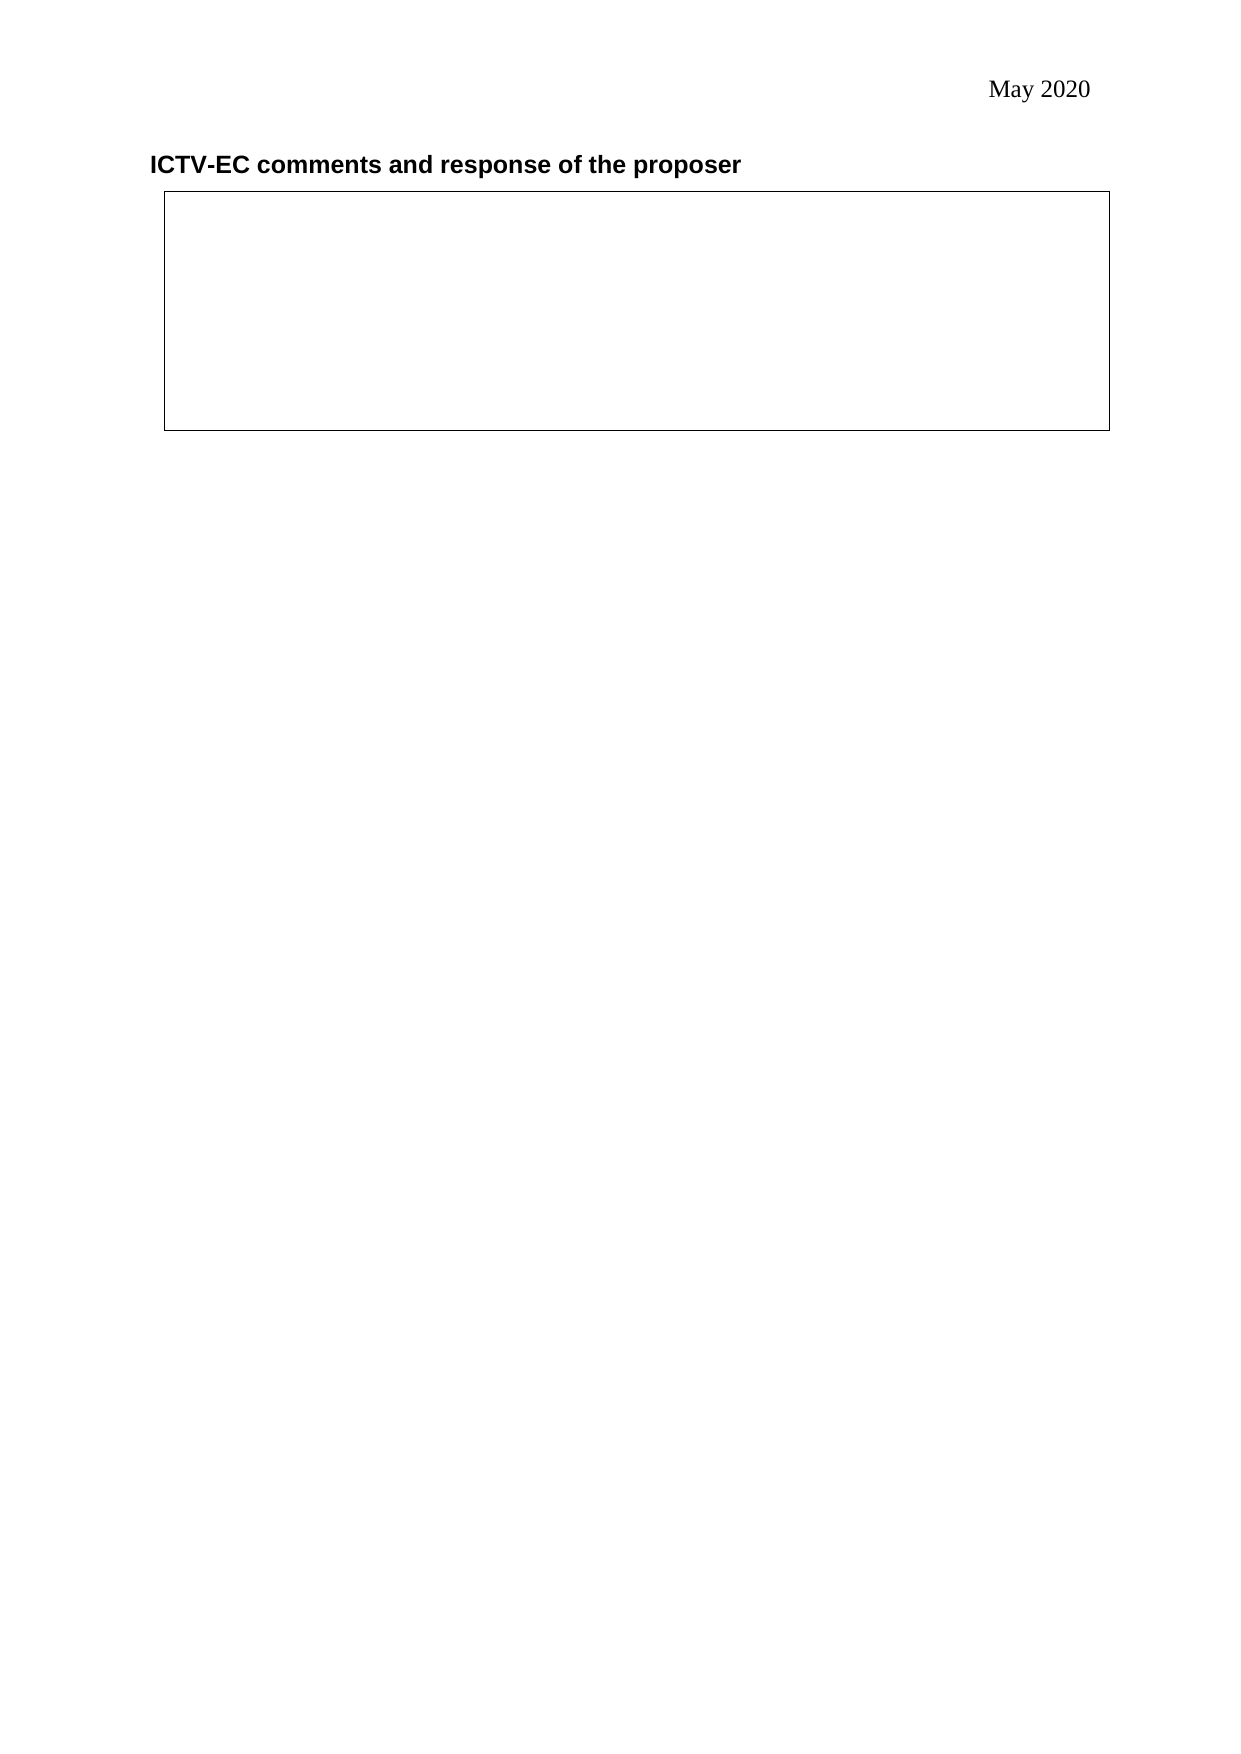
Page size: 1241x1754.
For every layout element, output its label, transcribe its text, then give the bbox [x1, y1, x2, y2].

table_header [165, 192, 1109, 429]
text ICTV-EC comments and response of the proposer [150, 150, 1090, 179]
